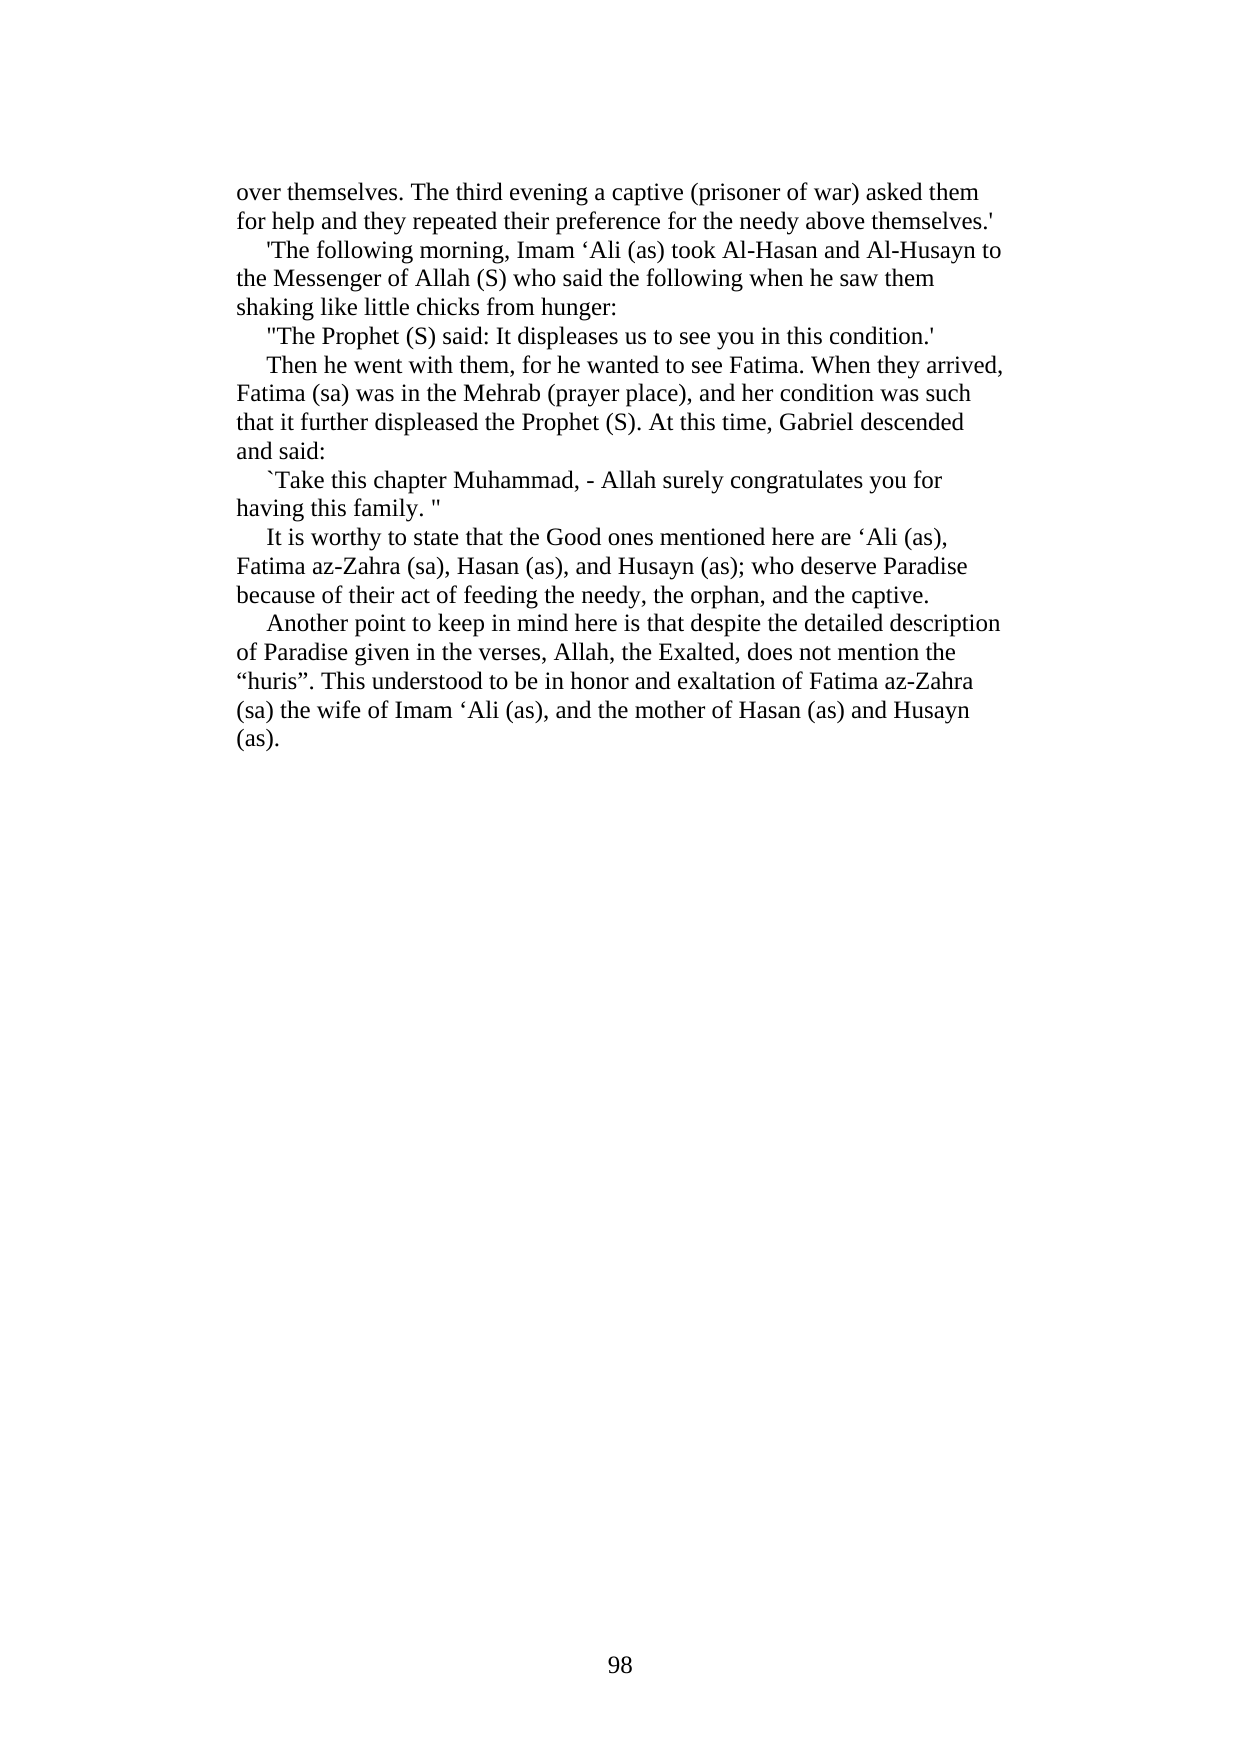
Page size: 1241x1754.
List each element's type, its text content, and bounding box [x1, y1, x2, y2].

text Another point to keep in mind here is that despite the detailed description of Paradise given in the verses, Allah, the Exalted, does not mention the “huris”. This understood to be in honor and exaltation of Fatima az-Zahra (sa) the wife of Imam ‘Ali (as), and the mother of Hasan (as) and Husayn (as). [236, 608, 1004, 752]
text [236, 177, 1004, 235]
text `Take this chapter Muhammad, - Allah surely congratulates you for having this family. " [236, 465, 1004, 522]
text 'The following morning, Imam ‘Ali (as) took Al-Hasan and Al-Husayn to the Messenger of Allah (S) who said the following when he saw them shaking like little chicks from hunger: [236, 235, 1004, 321]
text It is worthy to state that the Good ones mentioned here are ‘Ali (as), Fatima az-Zahra (sa), Hasan (as), and Husayn (as); who deserve Paradise because of their act of feeding the needy, the orphan, and the captive. [236, 522, 1004, 608]
text Then he went with them, for he wanted to see Fatima. When they arrived, Fatima (sa) was in the Mehrab (prayer place), and her condition was such that it further displeased the Prophet (S). At this time, Gabriel descended and said: [236, 350, 1004, 465]
text "The Prophet (S) said: It displeases us to see you in this condition.' [236, 321, 1004, 350]
